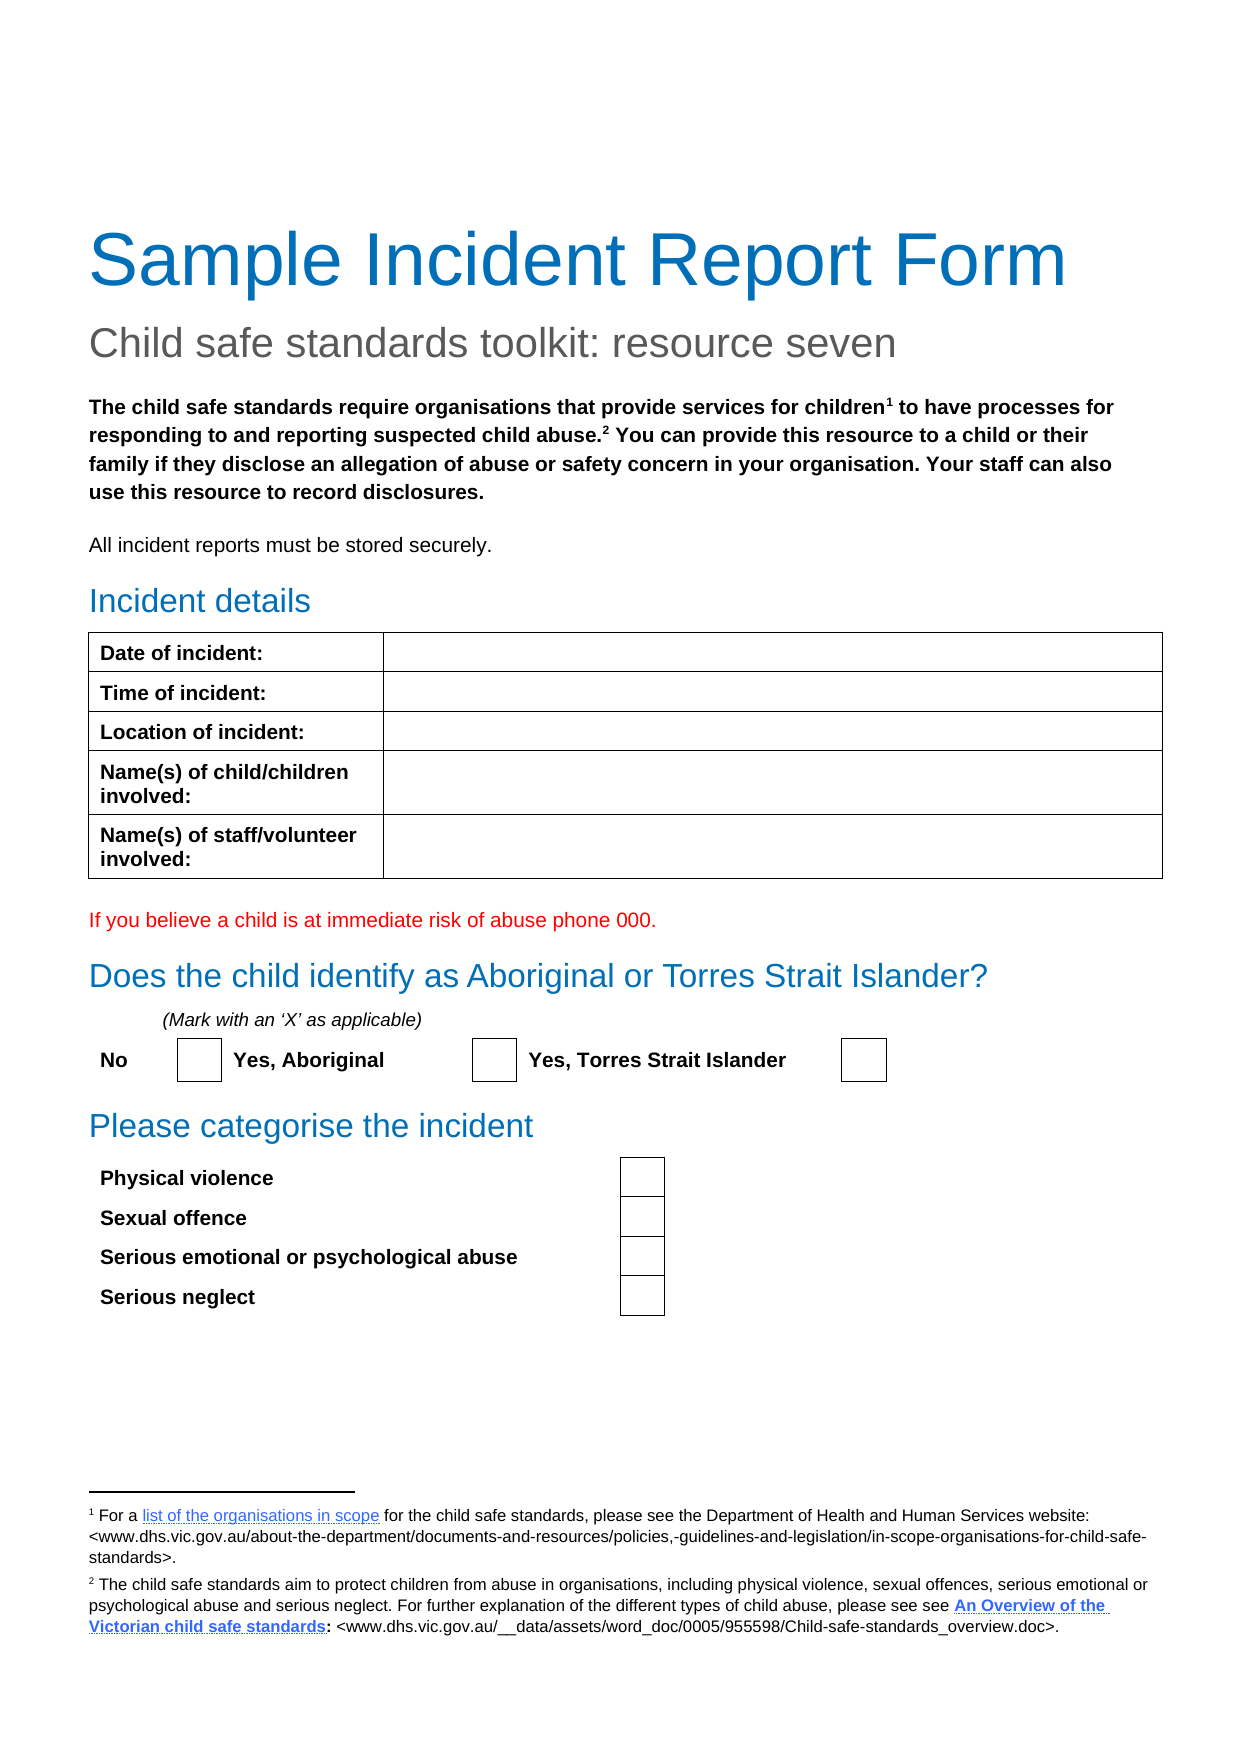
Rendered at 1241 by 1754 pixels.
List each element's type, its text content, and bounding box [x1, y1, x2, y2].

subtitle Incident details [89, 569, 1152, 619]
table_cell [384, 815, 1162, 877]
table_header [842, 1039, 886, 1081]
subtitle Please categorise the incident [89, 1094, 1152, 1144]
table_cell [384, 751, 1162, 814]
table_cell [384, 672, 1162, 711]
subtitle Does the child identify as Aboriginal or Torres Strait Islander? [89, 944, 1152, 994]
table_header Date of incident: [89, 633, 383, 671]
text All incident reports must be stored securely. [89, 528, 1152, 557]
table_cell [621, 1197, 664, 1236]
table_cell Time of incident: [89, 672, 383, 711]
table_cell Serious emotional or psychological abuse [89, 1236, 620, 1275]
text (Mark with an ‘X’ as applicable) [162, 1007, 1152, 1032]
table_header [621, 1158, 664, 1196]
table_cell Sexual offence [89, 1196, 620, 1236]
table_cell Serious neglect [89, 1275, 620, 1315]
table_cell Name(s) of child/children involved: [89, 751, 383, 814]
table_header [473, 1039, 516, 1081]
table_header Yes, Islander [517, 1038, 841, 1081]
table_cell [621, 1276, 664, 1315]
table_header Yes, Aboriginal [222, 1038, 472, 1081]
table_cell Name(s) of staff/volunteer involved: [89, 815, 383, 877]
table_header [384, 633, 1162, 671]
table_header [178, 1039, 221, 1081]
table_header Sample Incident Report Form Child safe standards toolkit: resource seven [78, 162, 1133, 366]
table_cell [384, 712, 1162, 750]
text If you believe a child is at immediate risk of abuse phone 000. [89, 903, 1152, 932]
table_cell [621, 1237, 664, 1275]
table_header Physical violence [89, 1157, 620, 1196]
table_header No [89, 1038, 177, 1081]
text The child safe standards require organisations that provide services for children to have processes for responding to and reporting suspected child abuse. You can provide this resource to a child or their family if they disclose an allegation of abuse or safety concern in your organisation. Your staff can also use this resource to record disclosures. [89, 391, 1152, 503]
table_cell Location of incident: [89, 712, 383, 750]
